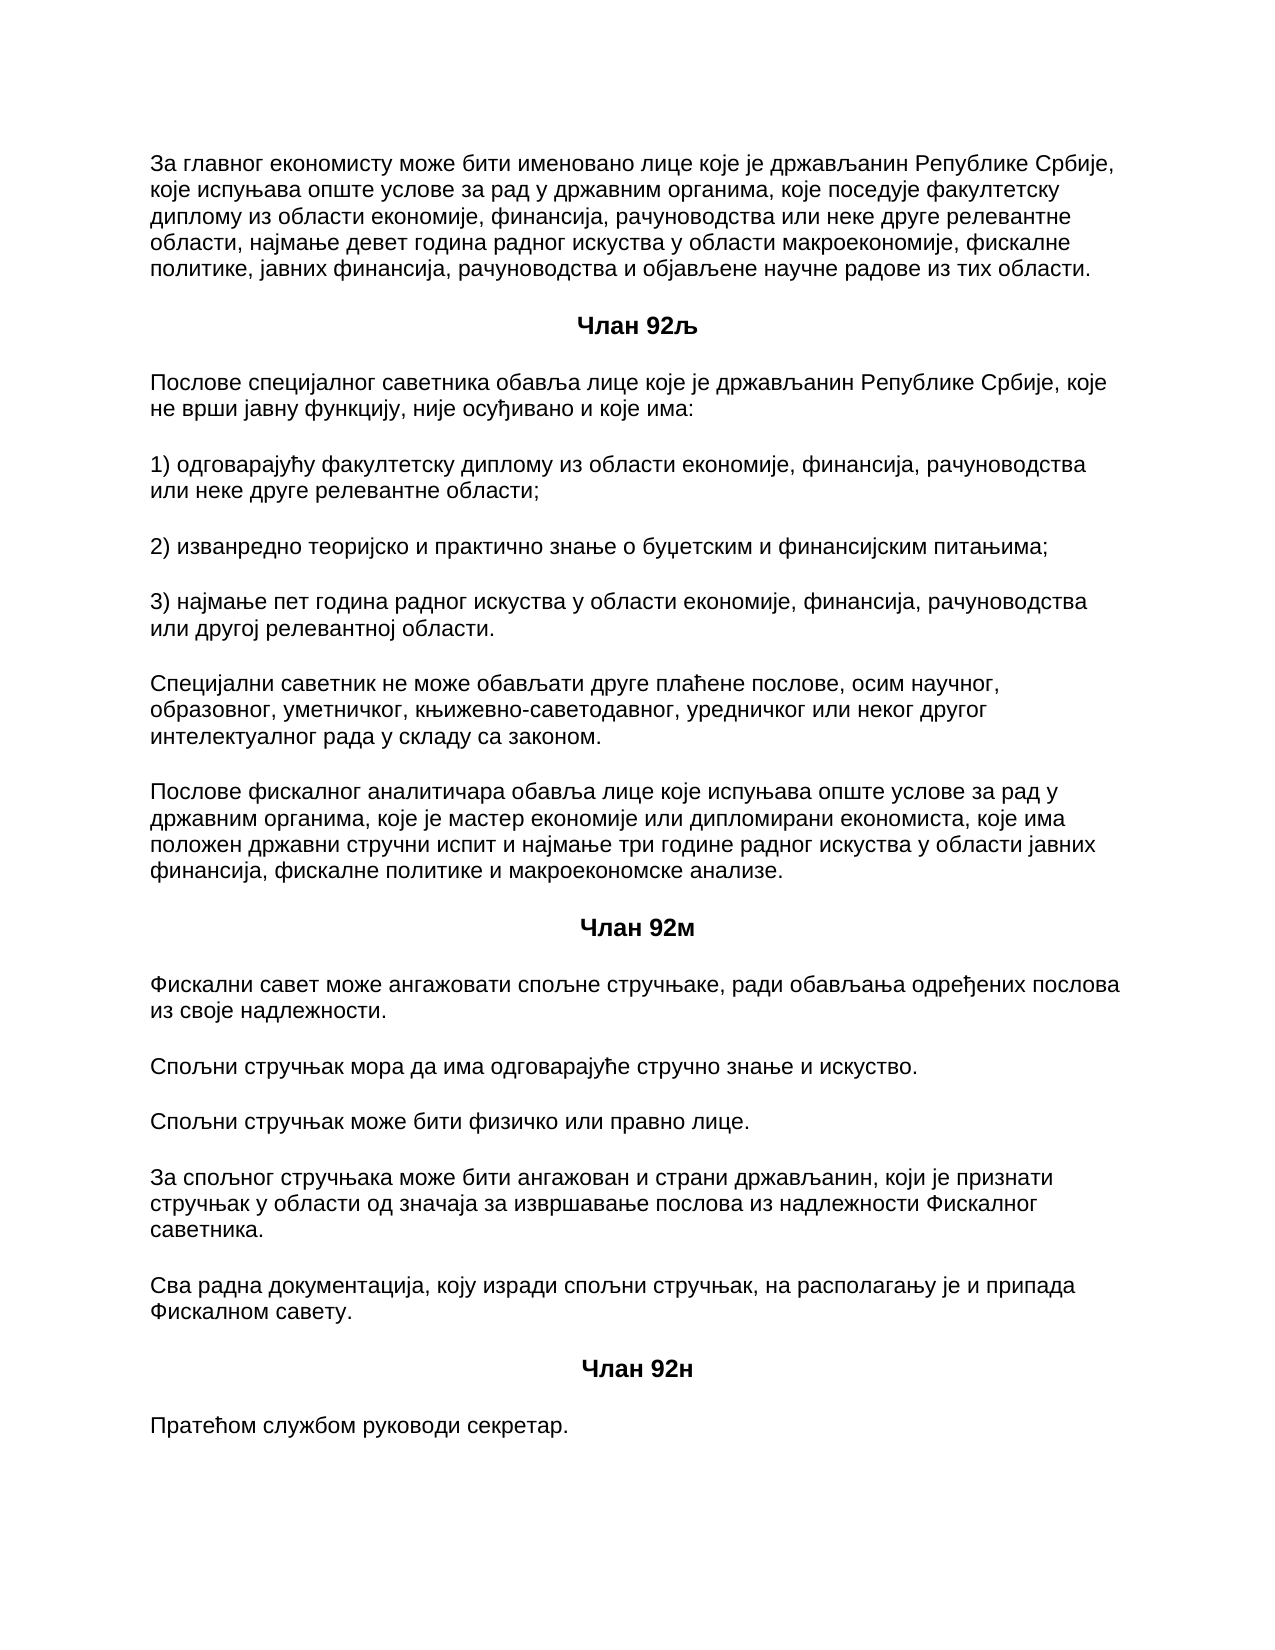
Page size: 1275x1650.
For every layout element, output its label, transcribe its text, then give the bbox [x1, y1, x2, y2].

text 2) изванредно теоријско и практично знање о буџетским и финансијским питањима; [150, 533, 1125, 559]
text За спољног стручњака може бити ангажован и страни држављанин, који је признати стручњак у области од значаја за извршавање послова из надлежности Фискалног саветника. [150, 1164, 1125, 1243]
text Члан 92н [150, 1354, 1125, 1382]
text Спољни стручњак може бити физичко или правно лице. [150, 1108, 1125, 1134]
text Послове фискалног аналитичара обавља лице које испуњава опште услове за рад у државним органима, које је мастер економије или дипломирани економиста, које има положен државни стручни испит и најмање три године радног искуства у области јавних финансија, фискалне политике и макроекономске анализе. [150, 778, 1125, 884]
text Сва радна документација, коју изради спољни стручњак, на располагању је и припада Фискалном савету. [150, 1272, 1125, 1324]
text Члан 92м [150, 913, 1125, 942]
text Специјални саветник не може обављати друге плаћене послове, осим научног, образовног, уметничког, књижевно-саветодавног, уредничког или неког другог интелектуалног рада у складу са законом. [150, 670, 1125, 749]
text Спољни стручњак мора да има одговарајуће стручно знање и искуство. [150, 1053, 1125, 1079]
text 1) одговарајућу факултетску диплому из области економије, финансија, рачуноводства или неке друге релевантне области; [150, 451, 1125, 503]
text 3) најмање пет година радног искуства у области економије, финансија, рачуноводства или другој релевантној области. [150, 588, 1125, 641]
text Пратећом службом руководи секретар. [150, 1412, 1125, 1438]
text Послове специјалног саветника обавља лице које је држављанин Републике Србије, које не врши јавну функцију, није осуђивано и које има: [150, 369, 1125, 422]
text Члан 92љ [150, 311, 1125, 340]
text За главног економисту може бити именовано лице које је држављанин Републике Србије, које испуњава опште услове за рад у државним органима, које поседује факултетску диплому из области економије, финансија, рачуноводства или неке друге релевантне области, најмање девет година радног искуства у области макроекономије, фискалне политике, јавних финансија, рачуноводства и објављене научне радове из тих области. [150, 150, 1125, 282]
text Фискални савет може ангажовати спољне стручњаке, ради обављања одређених послова из своје надлежности. [150, 971, 1125, 1023]
